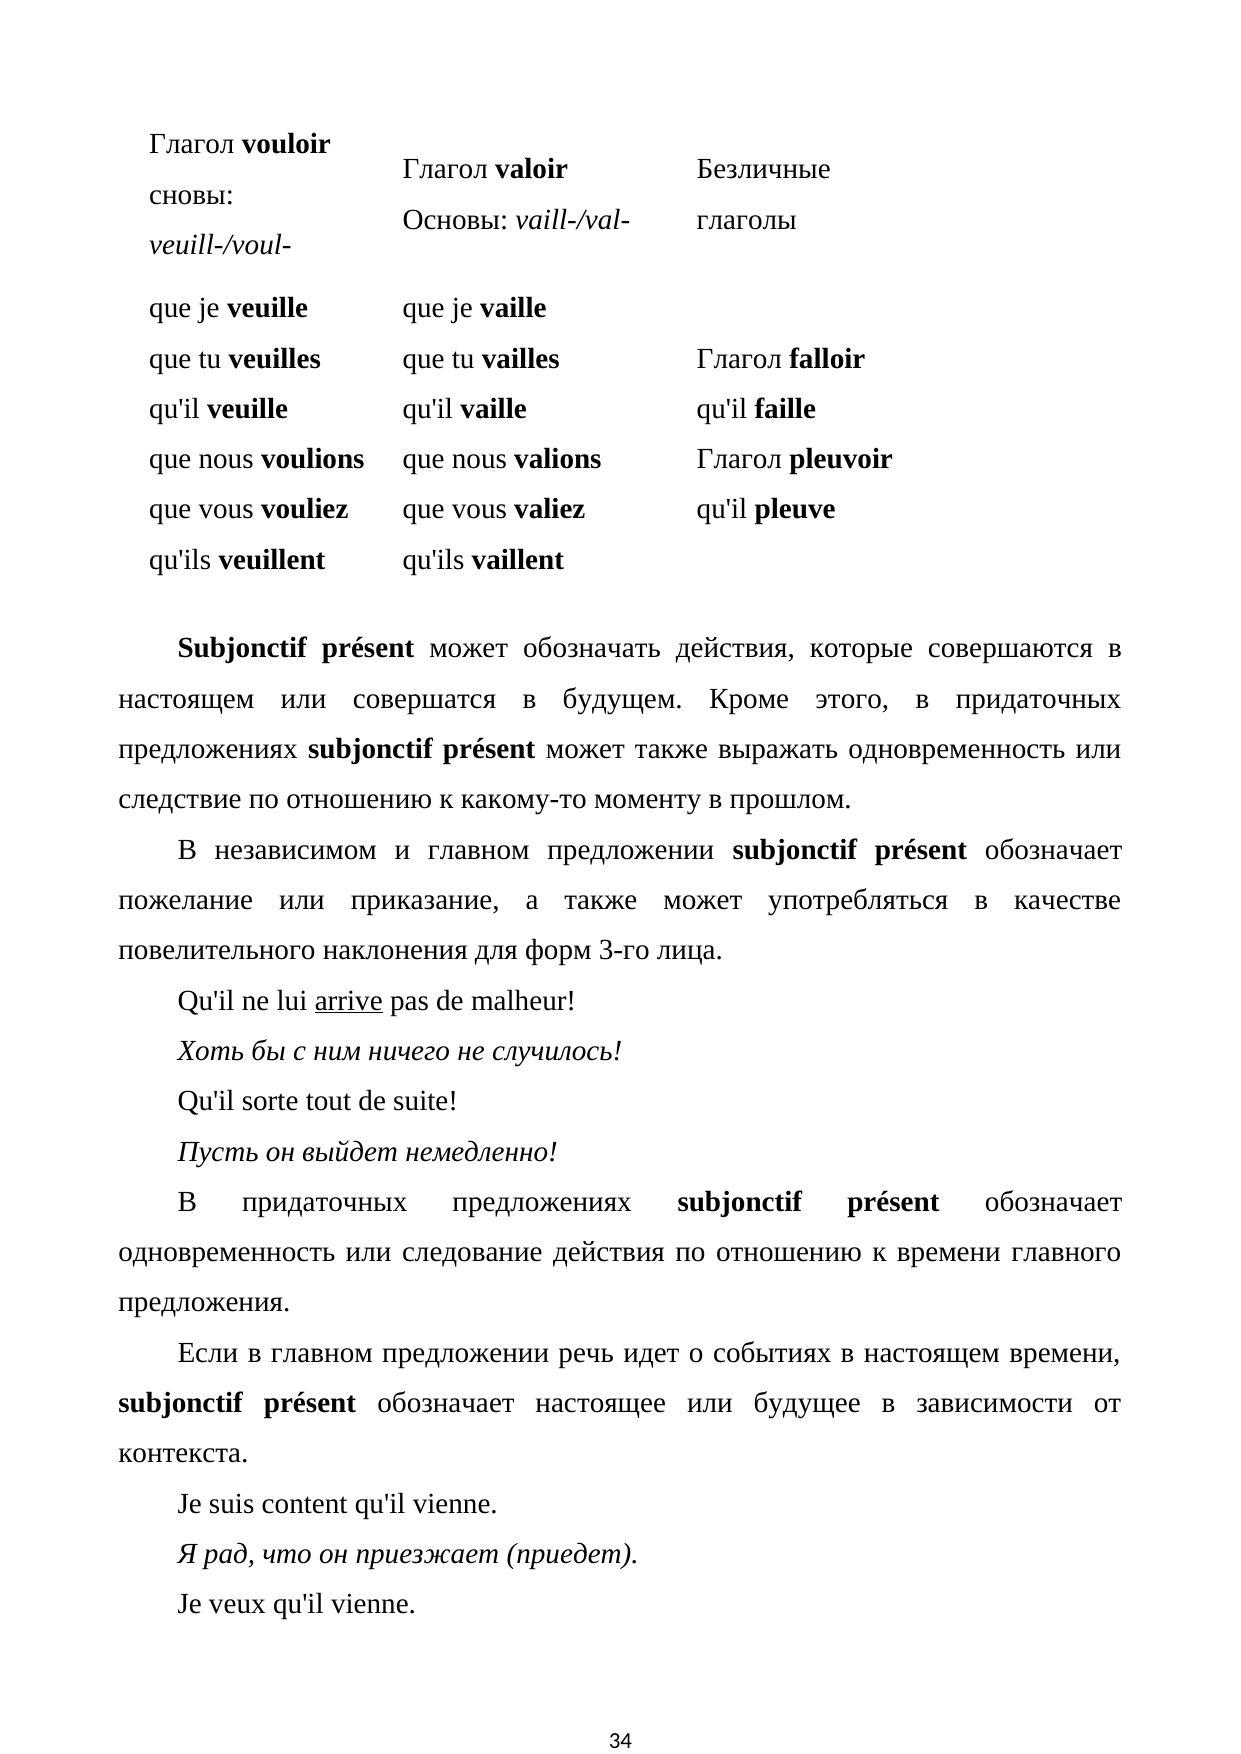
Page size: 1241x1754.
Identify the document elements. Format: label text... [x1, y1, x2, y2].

text Я рад, что он приезжает (приедет). [118, 1536, 1122, 1570]
text Если в главном предложении речь идет о событиях в настоящем времени, subjonctif présent обозначает настоящее или будущее в зависимости от контекста. [118, 1335, 1122, 1469]
text Qu'il ne lui arrive pas de malheur! [118, 983, 1122, 1016]
text Je suis content qu'il vienne. [118, 1486, 1122, 1519]
text В независимом и главном предложении subjonctif présent обозначает пожелание или приказание, а также может употребляться в качестве повелительного наклонения для форм 3-го лица. [118, 832, 1122, 966]
text Пусть он выйдет немедленно! [118, 1134, 1122, 1167]
text Хоть бы с ним ничего не случилось! [118, 1033, 1122, 1067]
text Subjonctif présent может обозначать действия, которые совершаются в настоящем или совершатся в будущем. Кроме этого, в придаточных предложениях subjonctif présent может также выражать одновременность или следствие по отношению к какому-то моменту в прошлом. [118, 631, 1122, 815]
text Qu'il sorte tout de suite! [118, 1083, 1122, 1117]
text Je veux qu'il vienne. [118, 1586, 1122, 1620]
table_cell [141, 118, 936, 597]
text В придаточных предложениях subjonctif présent обозначает одновременность или следование действия по отношению к времени главного предложения. [118, 1184, 1122, 1318]
